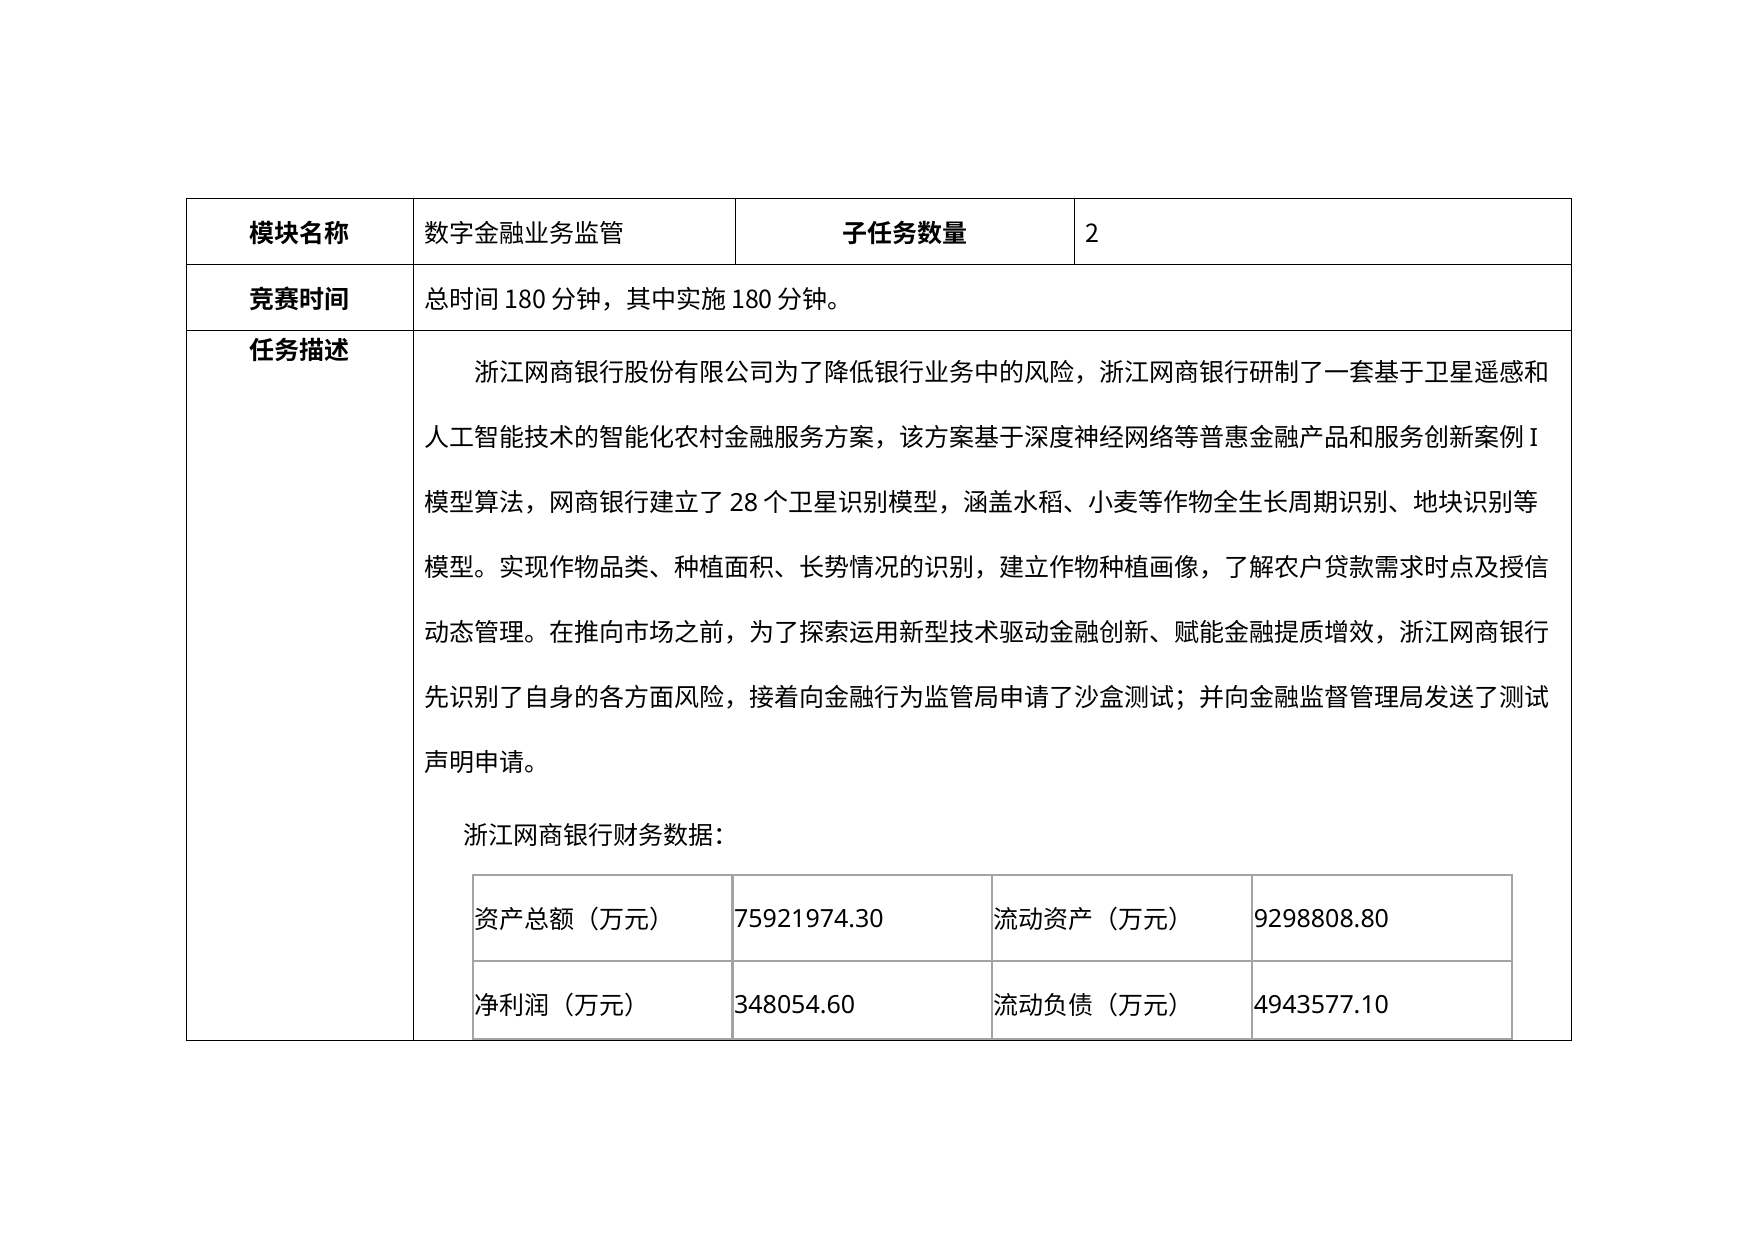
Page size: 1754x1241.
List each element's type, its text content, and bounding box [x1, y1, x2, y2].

table_cell 数字金融业务监管 [414, 199, 735, 264]
table_cell 竞赛时间 [187, 265, 413, 330]
table_cell 任务描述 [187, 331, 413, 1040]
table_cell 子任务数量 [736, 199, 1074, 264]
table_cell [414, 331, 1571, 1040]
table_cell 总时间180分钟，其中实施180分钟。 [414, 265, 1571, 330]
table_cell 模块名称 [187, 199, 413, 264]
table_cell 2 [1075, 199, 1571, 264]
